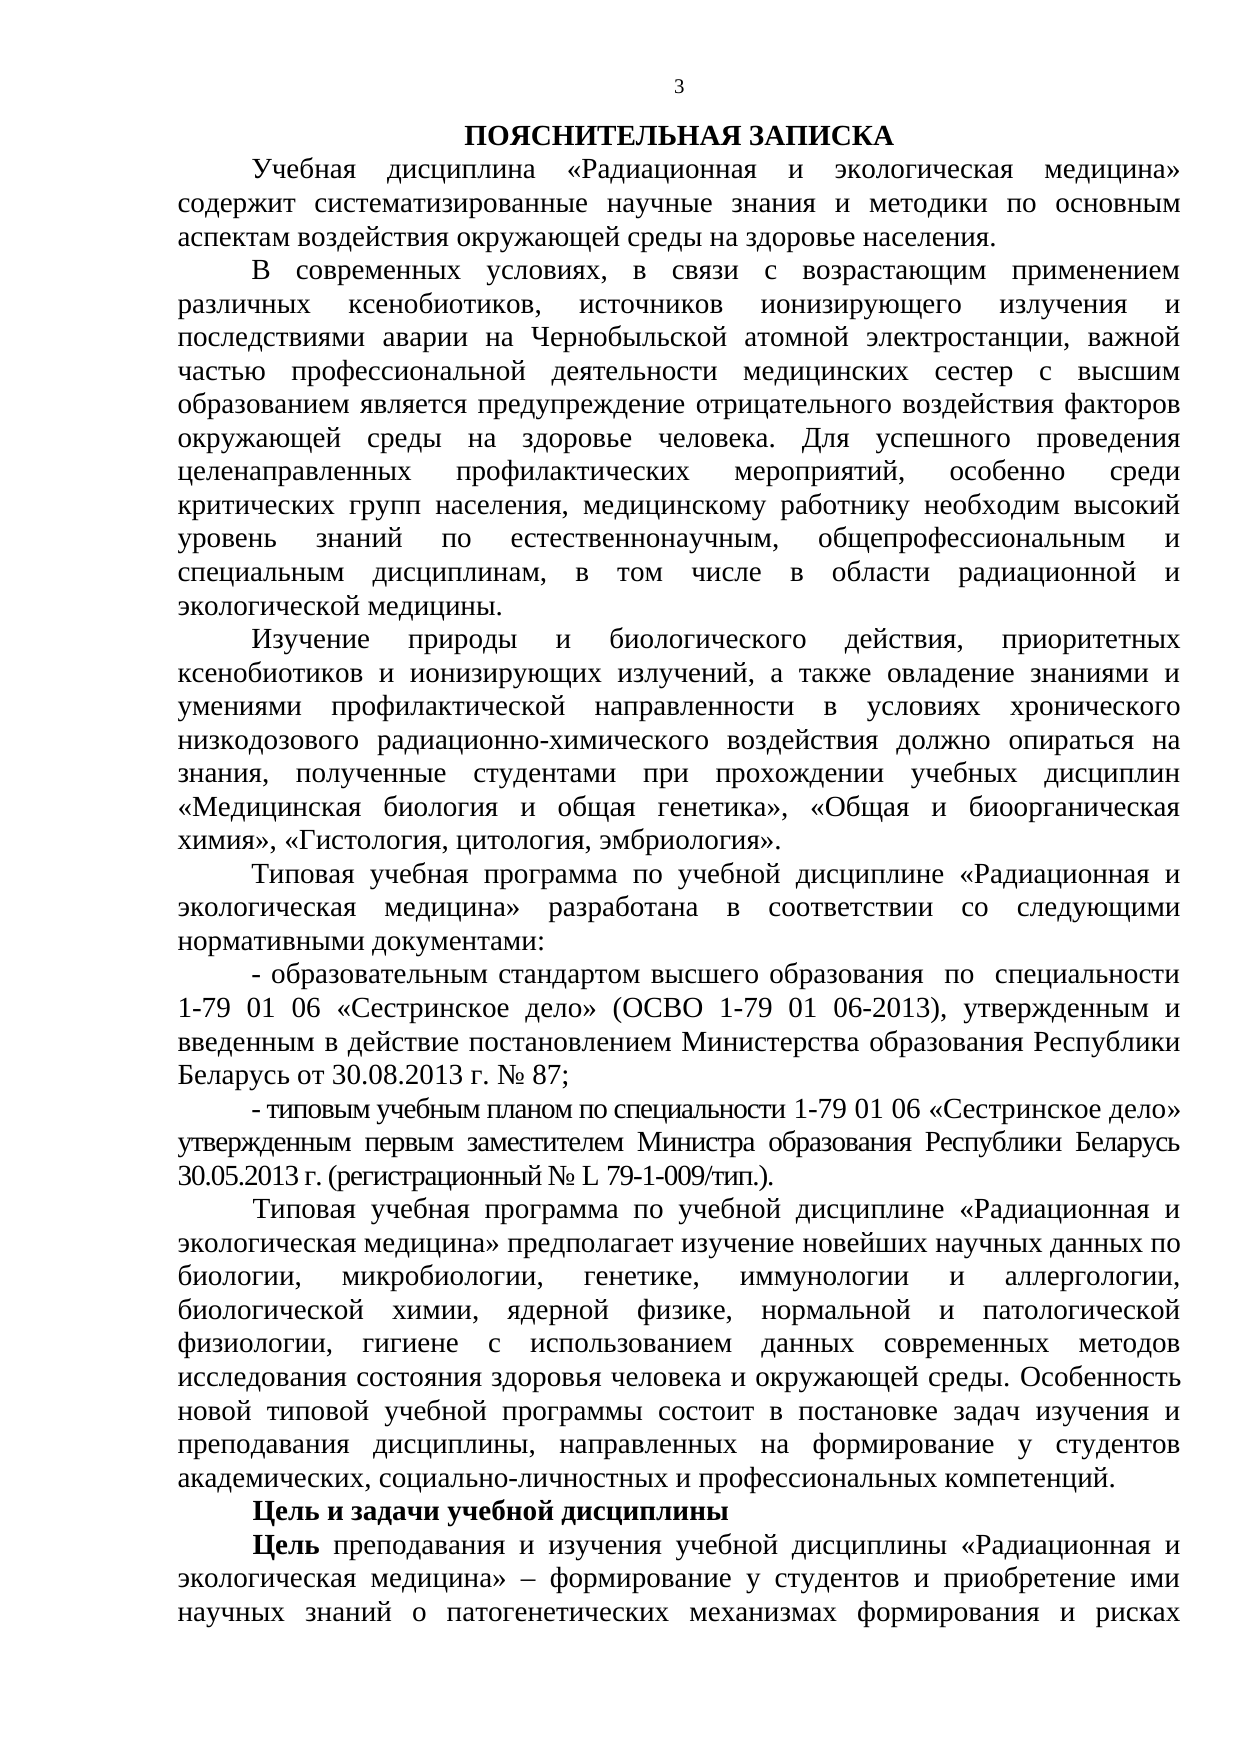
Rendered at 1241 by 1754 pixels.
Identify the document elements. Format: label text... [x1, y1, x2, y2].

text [177, 1527, 1181, 1627]
text Изучение природы и биологического действия, приоритетных ксенобиотиков и ионизирующих излучений, а также овладение знаниями и умениями профилактической направленности в условиях хронического низкодозового радиационно-химического воздействия должно опираться на знания, полученные студентами при прохождении учебных дисциплин «Медицинская биология и общая генетика», «Общая и биоорганическая химия», «Гистология, цитология, эмбриология». [177, 621, 1181, 856]
text Цель и задачи учебной дисциплины [177, 1493, 1181, 1527]
text ПОЯСНИТЕЛЬНАЯ ЗАПИСКА [177, 118, 1181, 152]
text - типовым учебным планом по специальности 1-79 01 06 «Сестринское дело» утвержденным первым заместителем Министра образования Республики Беларусь 30.05.2013 г. (регистрационный № L 79-1-009/тип.). [177, 1091, 1181, 1191]
text В современных условиях, в связи с возрастающим применением различных ксенобиотиков, источников ионизирующего излучения и последствиями аварии на Чернобыльской атомной электростанции, важной частью профессиональной деятельности медицинских сестер с высшим образованием является предупреждение отрицательного воздействия факторов окружающей среды на здоровье человека. Для успешного проведения целенаправленных профилактических мероприятий, особенно среди критических групп населения, медицинскому работнику необходим высокий уровень знаний по естественнонаучным, общепрофессиональным и специальным дисциплинам, в том числе в области радиационной и экологической медицины. [177, 252, 1181, 621]
text Учебная дисциплина «Радиационная и экологическая медицина» содержит систематизированные научные знания и методики по основным аспектам воздействия окружающей среды на здоровье населения. [177, 152, 1181, 252]
text Типовая учебная программа по учебной дисциплине «Радиационная и экологическая медицина» предполагает изучение новейших научных данных по биологии, микробиологии, генетике, иммунологии и аллергологии, биологической химии, ядерной физике, нормальной и патологической физиологии, гигиене с использованием данных современных методов исследования состояния здоровья человека и окружающей среды. Особенность новой типовой учебной программы состоит в постановке задач изучения и преподавания дисциплины, направленных на формирование у студентов академических, социально-личностных и профессиональных компетенций. [177, 1191, 1181, 1493]
text - образовательным стандартом высшего образования по специальности 1-79 01 06 «Сестринское дело» (ОСВО 1-79 01 06-2013), утвержденным и введенным в действие постановлением Министерства образования Республики Беларусь от 30.08.2013 г. № 87; [177, 957, 1181, 1091]
text Типовая учебная программа по учебной дисциплине «Радиационная и экологическая медицина» разработана в соответствии со следующими нормативными документами: [177, 856, 1181, 957]
